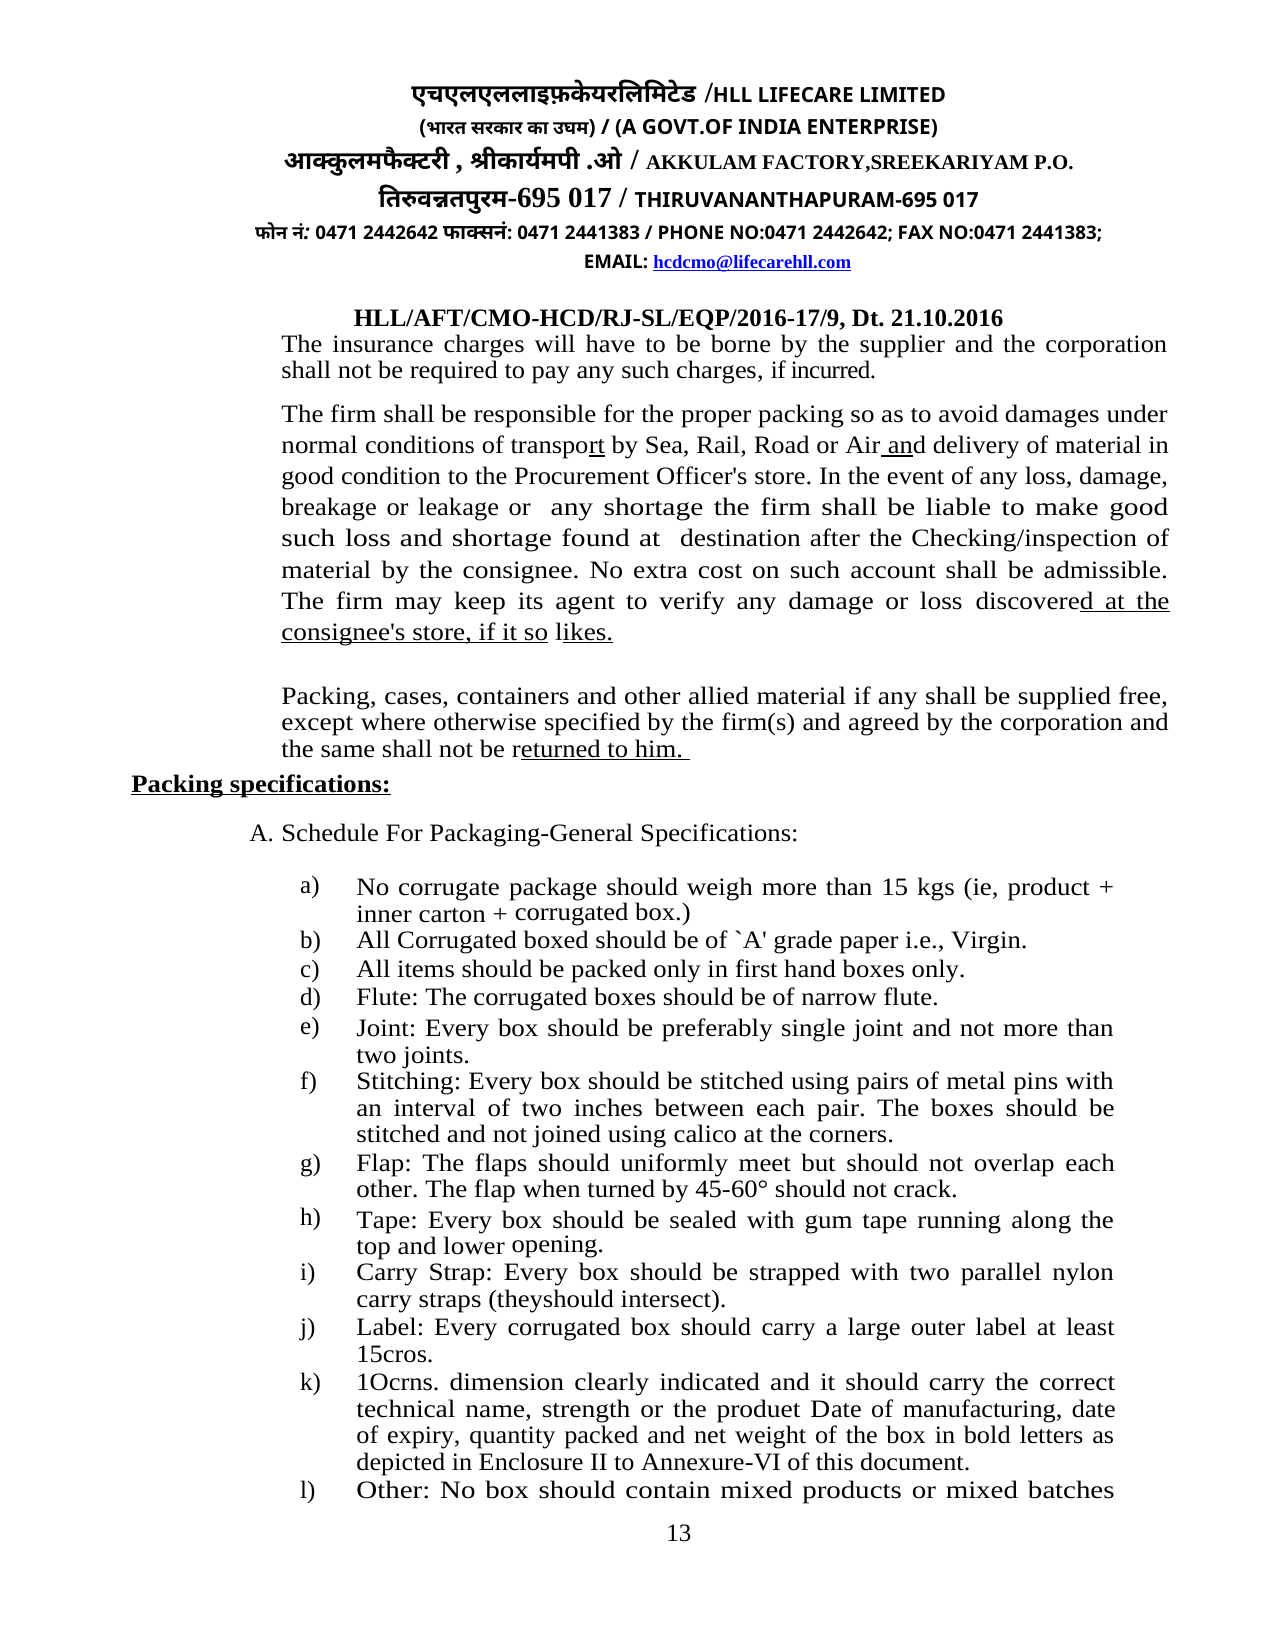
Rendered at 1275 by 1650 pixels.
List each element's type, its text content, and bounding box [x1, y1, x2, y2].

list Joint: Every box should be preferably single joint and not more than two joints. [300, 1013, 1116, 1066]
text Packing specifications: [131, 769, 1226, 798]
list All Corrugated boxed should be of `A' grade paper i.e., Virgin. [300, 927, 1116, 954]
list Flap: The flaps should uniformly meet but should not overlap each other. The flap when turned by 45-60° should not crack. [300, 1150, 1116, 1203]
text The firm shall be responsible for the proper packing so as to avoid damages under normal conditions of transport by Sea, Rail, Road or Air and delivery of material in good condition to the Procurement Officer's store. In the event of any loss, damage, breakage or leakage or any shortage the firm shall be liable to make good such loss and shortage found at destination after the Checking/inspection of material by the consignee. No extra cost on such account shall be admissible. The firm may keep its agent to verify any damage or loss discovered at the consignee's store, if it so likes. [281, 397, 1169, 647]
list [300, 1478, 1116, 1504]
list Carry Strap: Every box should be strapped with two parallel nylon carry straps (theyshould intersect). [300, 1260, 1116, 1312]
list Schedule For Packaging-General Specifications: [249, 822, 1226, 846]
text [281, 331, 1169, 384]
list 1Ocrns. dimension clearly indicated and it should carry the correct technical name, strength or the produet Date of manufacturing, date of expiry, quantity packed and net weight of the box in bold letters as depicted in Enclosure II to Annexure-VI of this document. [300, 1370, 1116, 1475]
list No corrugate package should weigh more than 15 kgs (ie, product + inner carton + corrugated box.) [300, 872, 1116, 925]
list Stitching: Every box should be stitched using pairs of metal pins with an interval of two inches between each pair. The boxes should be stitched and not joined using calico at the corners. [300, 1069, 1116, 1148]
list Label: Every corrugated box should carry a large outer label at least 15cros. [300, 1315, 1116, 1367]
text Packing, cases, containers and other allied material if any shall be supplied free, except where otherwise specified by the firm(s) and agreed by the corporation and the same shall not be returned to him. [281, 683, 1169, 762]
list Flute: The corrugated boxes should be of narrow flute. [300, 985, 1116, 1011]
list Tape: Every box should be sealed with gum tape running along the top and lower opening. [300, 1205, 1116, 1257]
list All items should be packed only in first hand boxes only. [300, 956, 1116, 983]
